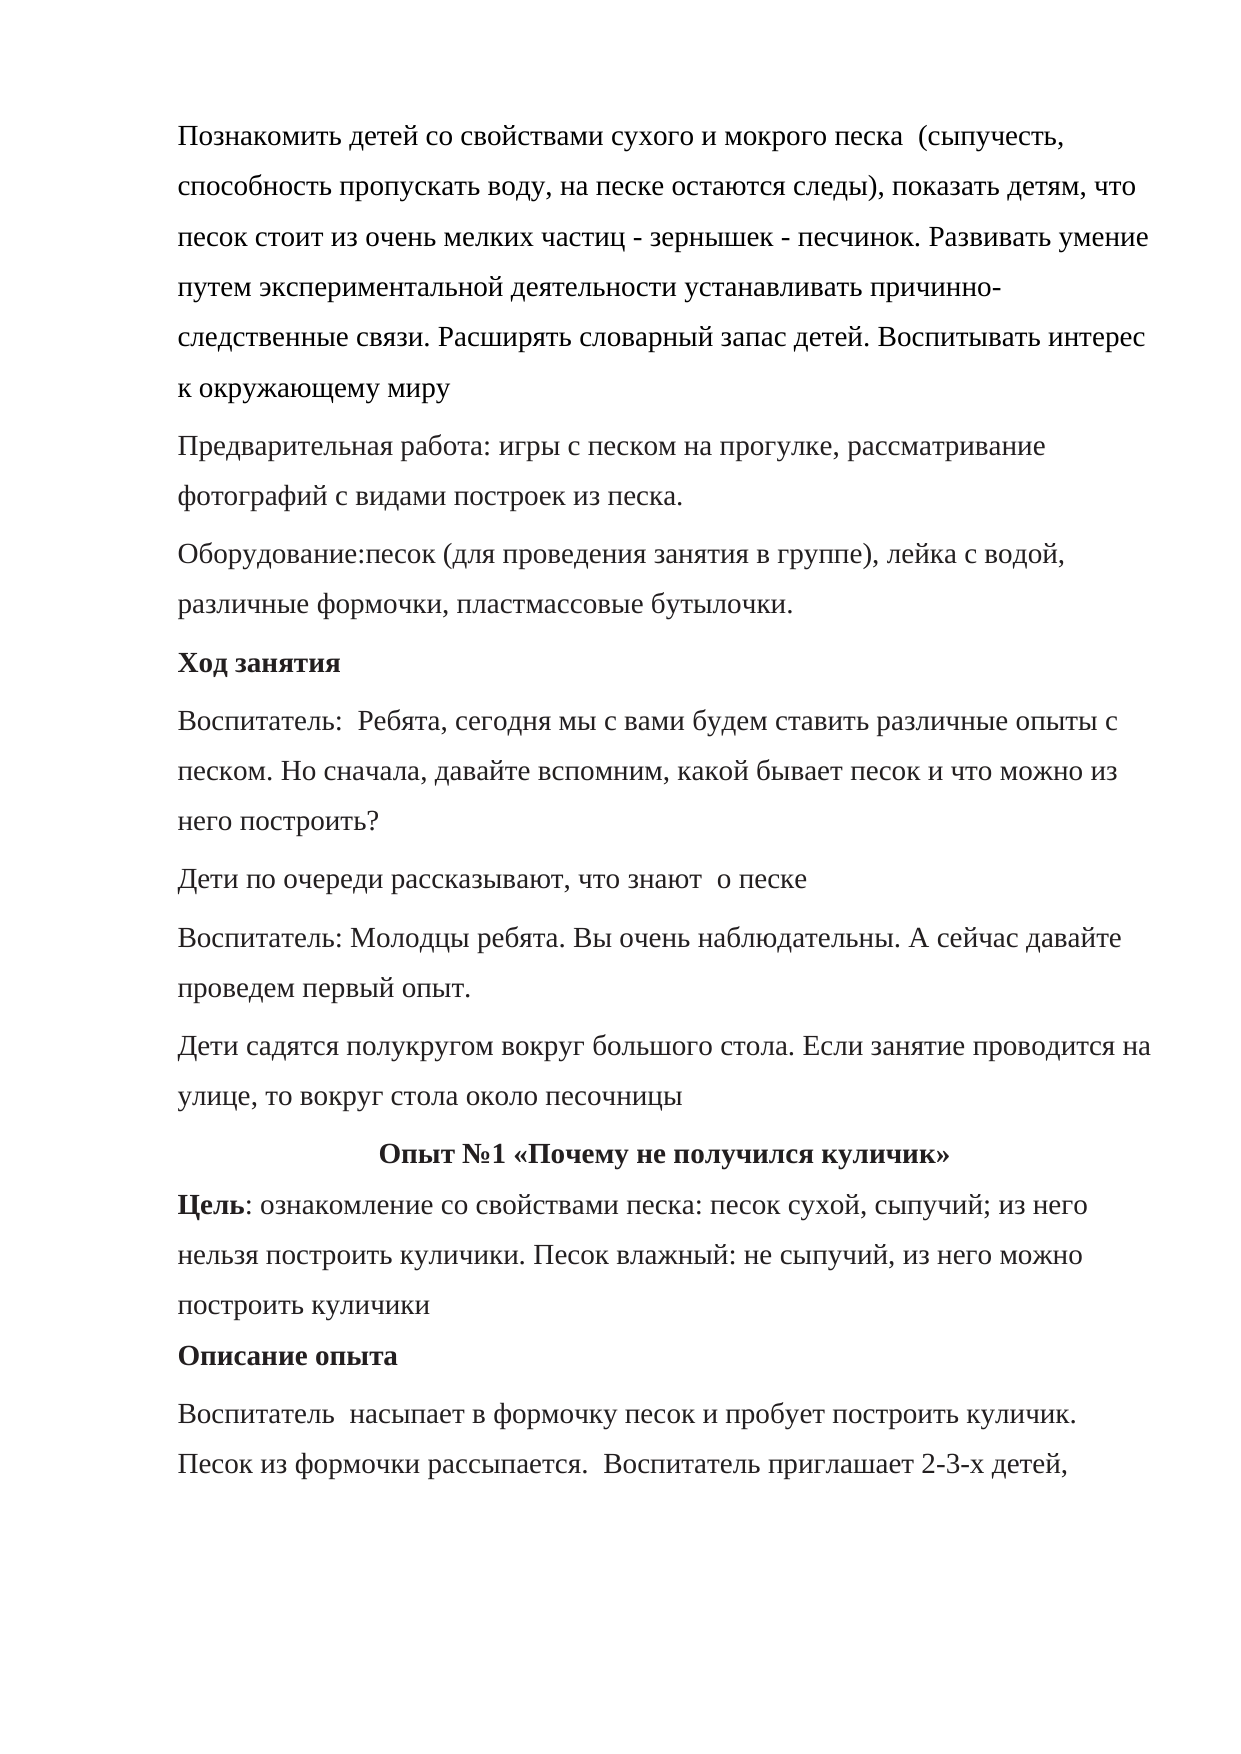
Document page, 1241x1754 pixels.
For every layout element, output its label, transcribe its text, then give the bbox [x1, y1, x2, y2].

text Воспитатель: Ребята, сегодня мы с вами будем ставить различные опыты с песком. Но сначала, давайте вспомним, какой бывает песок и что можно из него построить? [177, 703, 1152, 837]
text Описание опыта [177, 1338, 1152, 1371]
text Оборудование:песок (для проведения занятия в группе), лейка с водой, различные формочки, пластмассовые бутылочки. [177, 536, 1152, 620]
text Воспитатель: Молодцы ребята. Вы очень наблюдательны. А сейчас давайте проведем первый опыт. [177, 920, 1152, 1003]
text Воспитатель насыпает в формочку песок и пробует построить куличик. Песок из формочки рассыпается. Воспитатель приглашает 2-3-х детей, [177, 1396, 1152, 1480]
text Опыт №1 «Почему не получился куличик» [177, 1137, 1152, 1170]
text Предварительная работа: игры с песком на прогулке, рассматривание фотографий с видами построек из песка. [177, 428, 1152, 512]
text Цель: ознакомление со свойствами песка: песок сухой, сыпучий; из него нельзя построить куличики. Песок влажный: не сыпучий, из него можно построить куличики [177, 1187, 1152, 1321]
text Ход занятия [177, 645, 1152, 678]
text Познакомить детей со свойствами сухого и мокрого песка (сыпучесть, способность пропускать воду, на песке остаются следы), показать детям, что песок стоит из очень мелких частиц - зернышек - песчинок. Развивать умение путем экспериментальной деятельности устанавливать причинно-следственные связи. Расширять словарный запас детей. Воспитывать интерес к окружающему миру [177, 118, 1152, 403]
text Дети садятся полукругом вокруг большого стола. Если занятие проводится на улице, то вокруг стола около песочницы [177, 1028, 1152, 1112]
text Дети по очереди рассказывают, что знают о песке [177, 862, 1152, 895]
